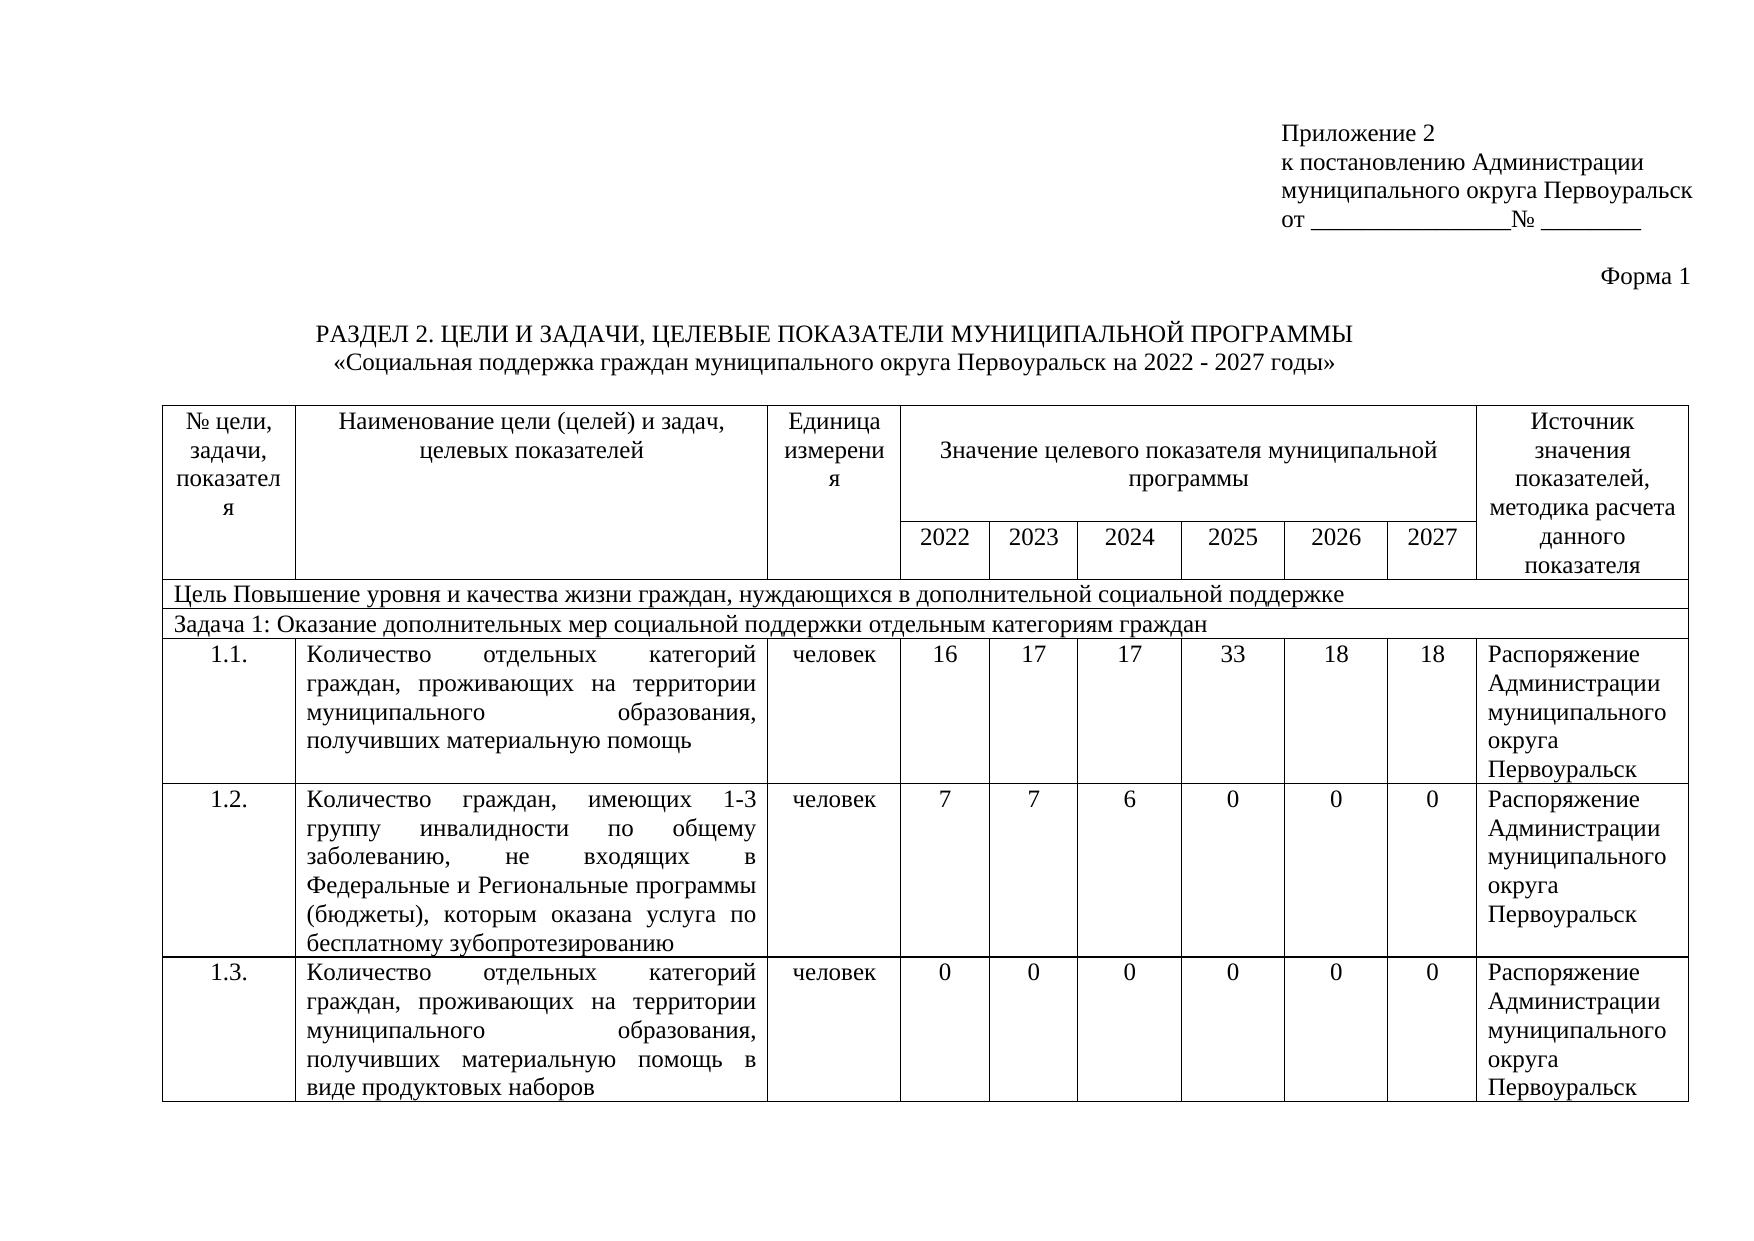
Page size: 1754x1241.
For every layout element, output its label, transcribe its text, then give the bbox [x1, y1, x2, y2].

table_cell Распоряжение Администрации муниципального округа Первоуральск [1477, 639, 1688, 783]
text «Социальная поддержка граждан муниципального округа Первоуральск на 2022 - 2027 годы» [177, 347, 1491, 376]
table_cell 0 [1388, 958, 1476, 1101]
table_cell Распоряжение Администрации муниципального округа Первоуральск [1477, 784, 1688, 956]
table_cell 18 [1388, 639, 1476, 783]
table_cell 0 [1388, 784, 1476, 956]
table_cell 33 [1182, 639, 1284, 783]
text РАЗДЕЛ 2. ЦЕЛИ И ЗАДАЧИ, ЦЕЛЕВЫЕ ПОКАЗАТЕЛИ МУНИЦИПАЛЬНОЙ ПРОГРАММЫ [177, 319, 1491, 347]
table_cell 0 [901, 958, 989, 1101]
table_header Значение целевого показателя муниципальной программы [901, 406, 1476, 521]
table_header Источник значения показателей, методика расчета данного показателя [1477, 406, 1688, 578]
table_cell Количество отдельных категорий граждан, проживающих на территории муниципального образования, получивших материальную помощь в виде продуктовых наборов [296, 958, 767, 1101]
table_header № цели, задачи, показателя [163, 406, 295, 578]
table_cell Количество отдельных категорий граждан, проживающих на территории муниципального образования, получивших материальную помощь [296, 639, 767, 783]
table_cell 0 [1285, 784, 1387, 956]
table_cell 0 [1285, 958, 1387, 1101]
table_cell человек [768, 784, 900, 956]
table_cell 2026 [1285, 522, 1387, 578]
table_cell 6 [1078, 784, 1181, 956]
table_cell 17 [1078, 639, 1181, 783]
table_header Единица измерения [768, 406, 900, 578]
table_cell Распоряжение Администрации муниципального округа Первоуральск [1477, 958, 1688, 1101]
table_cell 18 [1285, 639, 1387, 783]
table_cell 7 [990, 784, 1077, 956]
table_header Наименование цели (целей) и задач, целевых показателей [296, 406, 767, 578]
table_cell 2024 [1078, 522, 1181, 578]
table_cell 16 [901, 639, 989, 783]
table_cell 2023 [990, 522, 1077, 578]
table_cell 7 [901, 784, 989, 956]
table_header Приложение 2 к постановлению Администрации муниципального округа Первоуральск от ________________№ ________ Форма 1 [177, 118, 1707, 319]
table_cell 1.1. [163, 639, 295, 783]
table_cell 2027 [1388, 522, 1476, 578]
table_cell 1.2. [163, 784, 295, 956]
table_cell Количество граждан, имеющих 1-3 группу инвалидности по общему заболеванию, не входящих в Федеральные и Региональные программы (бюджеты), которым оказана услуга по бесплатному зубопротезированию [296, 784, 767, 956]
table_cell 2022 [901, 522, 989, 578]
table_cell 0 [1078, 958, 1181, 1101]
table_cell 0 [1182, 784, 1284, 956]
table_cell 0 [1182, 958, 1284, 1101]
table_cell 17 [990, 639, 1077, 783]
table_cell человек [768, 958, 900, 1101]
table_cell 0 [990, 958, 1077, 1101]
table_cell Цель Повышение уровня и качества жизни граждан, нуждающихся в дополнительной социальной поддержке [163, 580, 1688, 608]
table_cell человек [768, 639, 900, 783]
table_cell 1.3. [163, 958, 295, 1101]
table_cell 2025 [1182, 522, 1284, 578]
table_cell Задача 1: Оказание дополнительных мер социальной поддержки отдельным категориям граждан [163, 609, 1688, 638]
